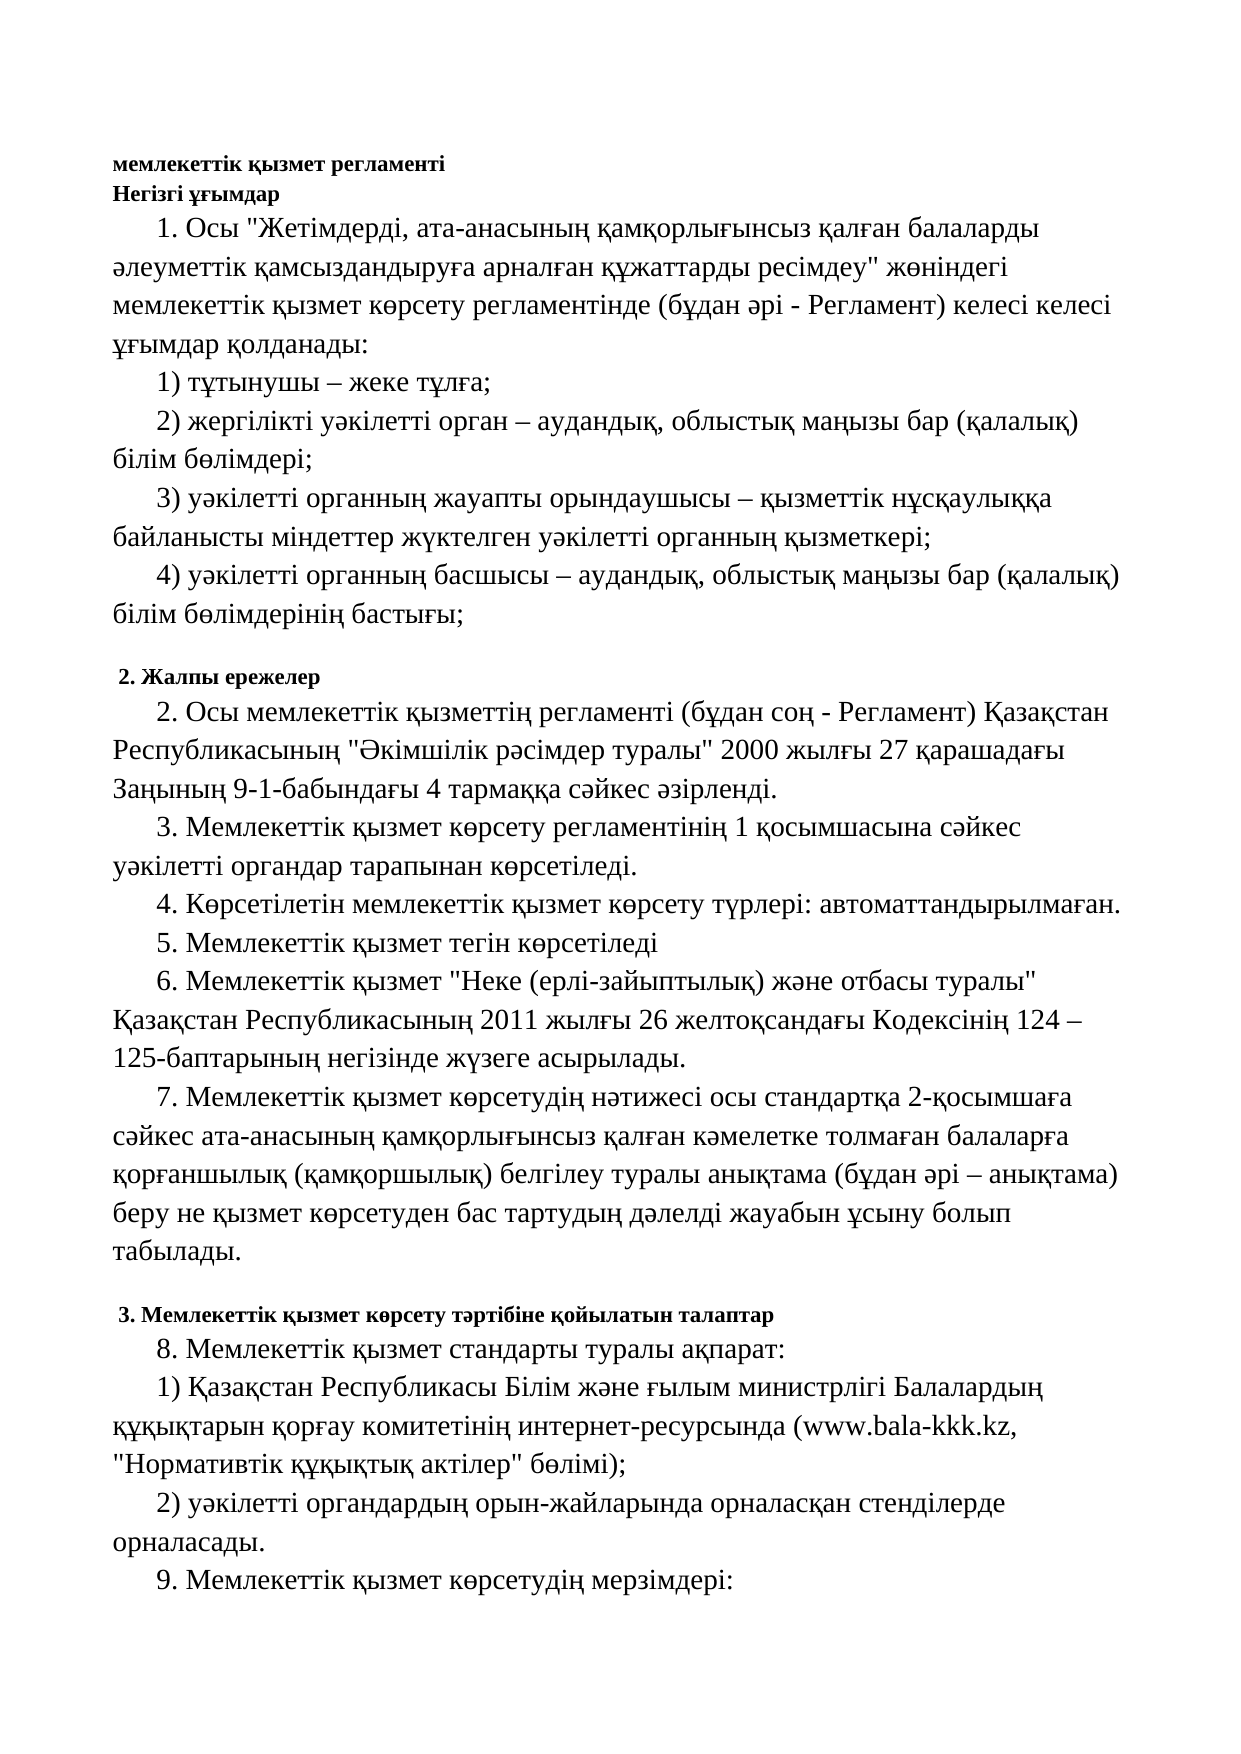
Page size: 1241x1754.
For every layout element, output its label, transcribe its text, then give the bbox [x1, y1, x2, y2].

text 2. Жалпы ережелер [112, 663, 1128, 690]
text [112, 1331, 1128, 1596]
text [112, 150, 1128, 207]
text 2. Осы мемлекеттік қызметтің регламенті (бұдан соң - Регламент) Қазақстан Республикасының "Әкiмшiлiк рәсiмдер туралы" 2000 жылғы 27 қарашадағы Заңының 9-1-бабындағы 4 тармаққа сәйкес әзірленді. 3. Мемлекеттік қызмет көрсету регламентінің 1 қосымшасына сәйкес уәкілетті органдар тарапынан көрсетіледі. 4. Көрсетілетін мемлекеттік қызмет көрсету түрлері: автоматтандырылмаған. 5. Мемлекеттік қызмет тегін көрсетiледi 6. Мемлекеттік қызмет "Неке (ерлі-зайыптылық) және отбасы туралы" Қазақстан Республикасының 2011 жылғы 26 желтоқсандағы Кодексінің 124 – 125-баптарының негізінде жүзеге асырылады. 7. Мемлекеттік қызмет көрсетудің нәтижесі осы стандартқа 2-қосымшаға сәйкес ата-анасының қамқорлығынсыз қалған кәмелетке толмаған балаларға қорғаншылық (қамқоршылық) белгілеу туралы анықтама (бұдан әрі – анықтама) беру не қызмет көрсетуден бас тартудың дәлелді жауабын ұсыну болып табылады. [112, 694, 1128, 1297]
text 1. Осы "Жетiмдердi, ата-анасының қамқорлығынсыз қалған балаларды әлеуметтiк қамсыздандыруға арналған құжаттарды ресiмдеу" жөніндегі мемлекеттік қызмет көрсету регламентінде (бұдан әрі - Регламент) келесі келесі ұғымдар қолданады: 1) тұтынушы – жеке тұлға; 2) жергілікті уәкілетті орган – аудандық, облыстық маңызы бар (қалалық) білім бөлімдері; 3) уәкілетті органның жауапты орындаушысы – қызметтік нұсқаулыққа байланысты міндеттер жүктелген уәкілетті органның қызметкері; 4) уәкілетті органның басшысы – аудандық, облыстық маңызы бар (қалалық) білім бөлімдерінің бастығы; [112, 210, 1128, 659]
text 3. Мемлекеттік қызмет көрсету тәртiбiне қойылатын талаптар [112, 1301, 1128, 1327]
